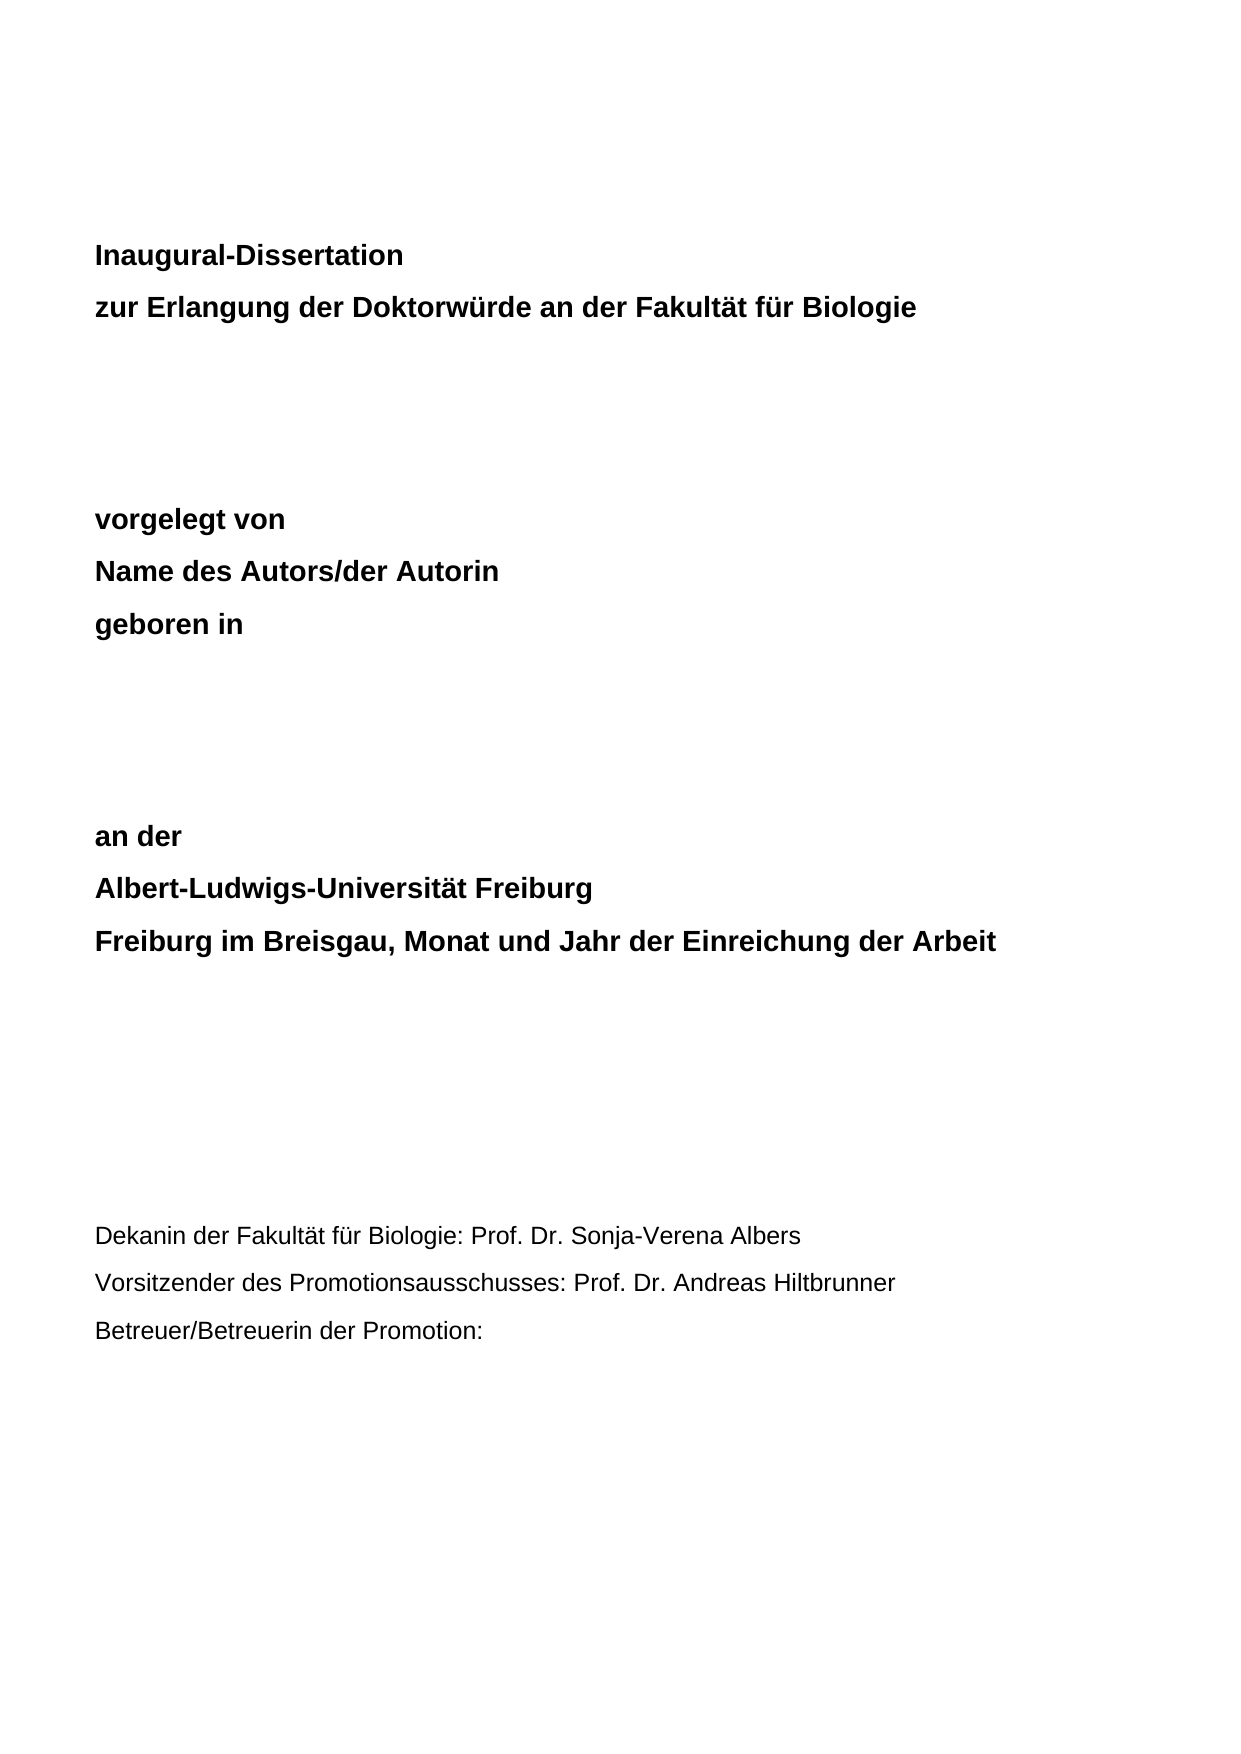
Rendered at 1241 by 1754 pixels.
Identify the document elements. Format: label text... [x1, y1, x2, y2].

text Name des Autors/der Autorin [94, 554, 1146, 588]
text Betreuer/Betreuerin der Promotion: [94, 1316, 1146, 1345]
text vorgelegt von [94, 502, 1146, 535]
text an der [94, 818, 1146, 852]
text Freiburg im Breisgau, Monat und Jahr der Einreichung der Arbeit [94, 924, 1146, 958]
text Vorsitzender des Promotionsausschusses: Prof. Dr. Andreas Hiltbrunner [94, 1268, 1146, 1297]
text Inaugural-Dissertation [94, 238, 1146, 271]
text geboren in [94, 607, 1146, 641]
text zur Erlangung der Doktorwürde an der Fakultät für Biologie [94, 290, 1146, 324]
text Albert-Ludwigs-Universität Freiburg [94, 871, 1146, 905]
text Dekanin der Fakultät für Biologie: Prof. Dr. Sonja-Verena Albers [94, 1221, 1146, 1249]
